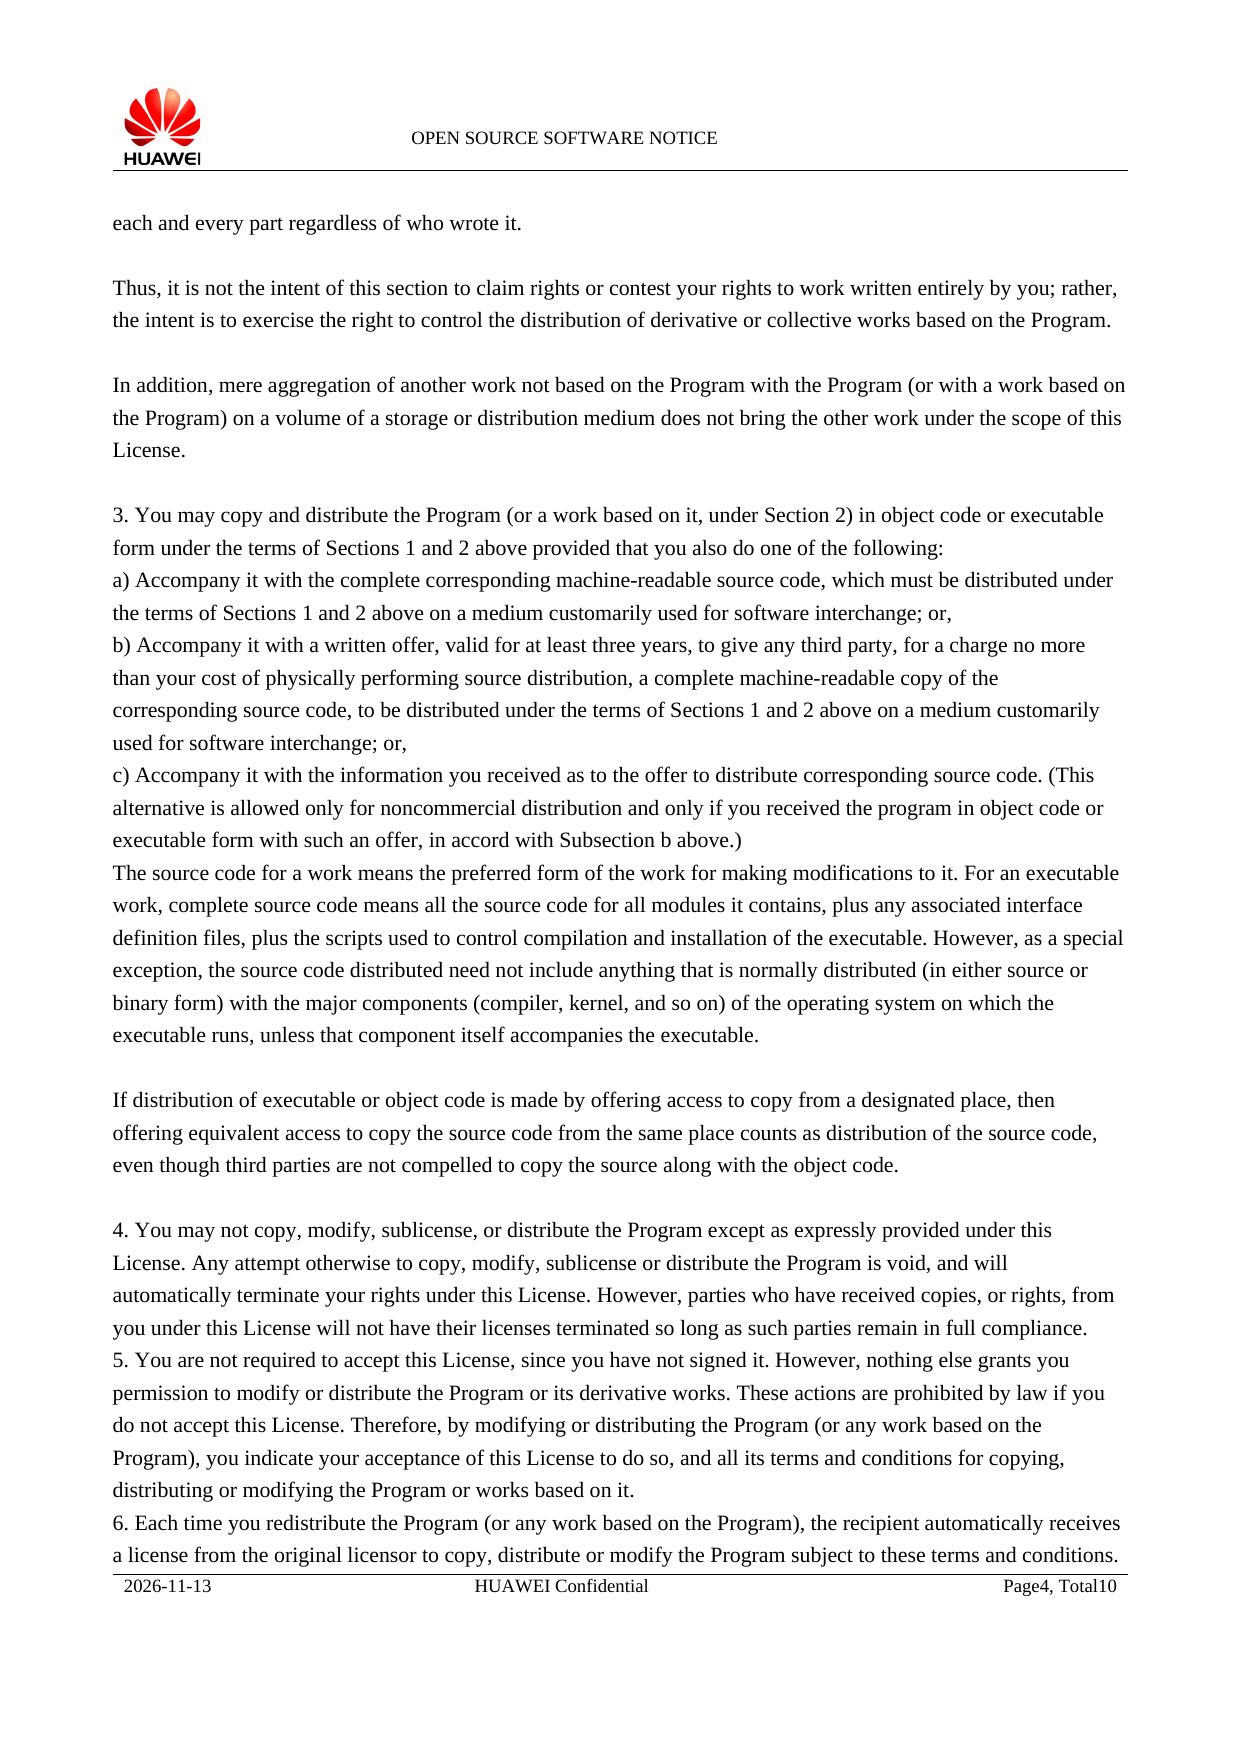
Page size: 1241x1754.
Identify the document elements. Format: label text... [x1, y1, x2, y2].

picture [124, 88, 201, 165]
